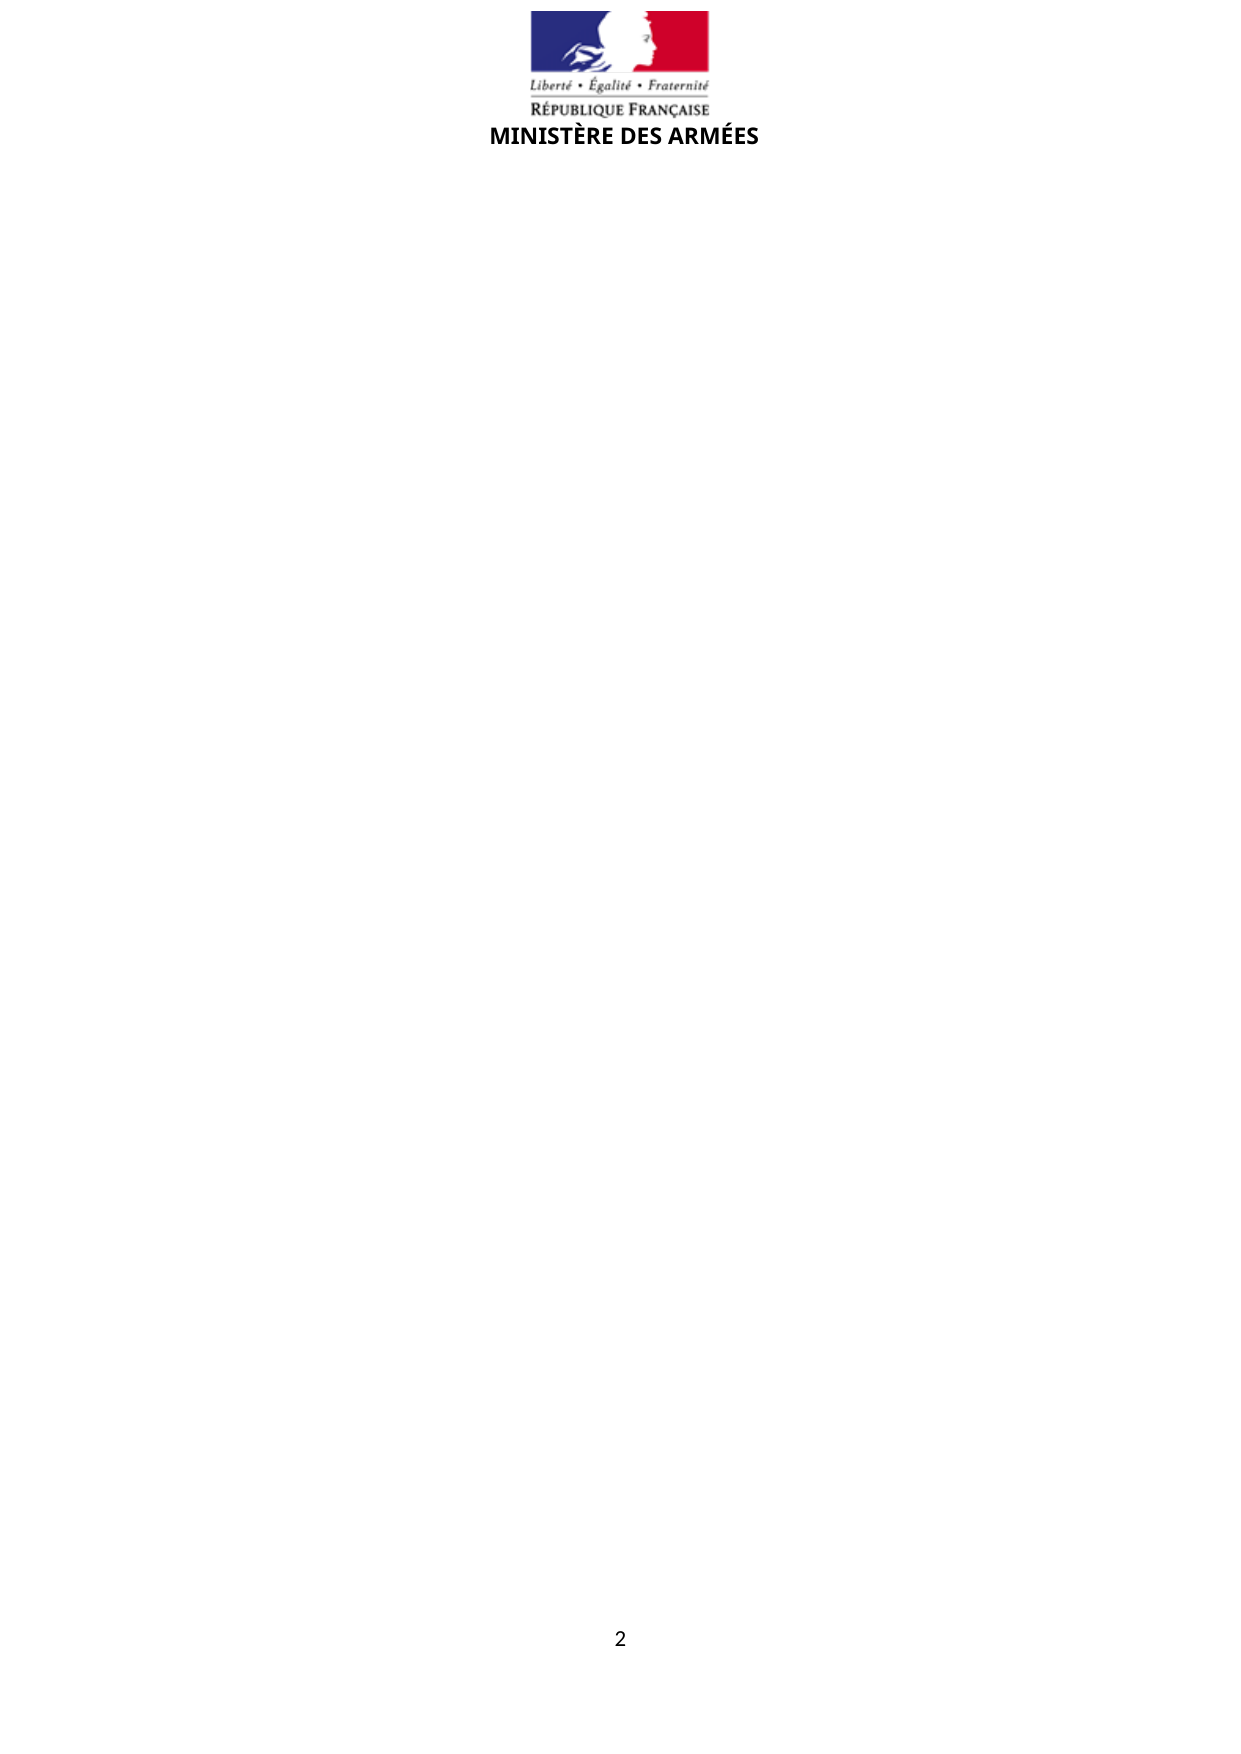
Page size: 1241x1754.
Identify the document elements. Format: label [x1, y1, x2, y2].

picture [530, 11, 710, 120]
